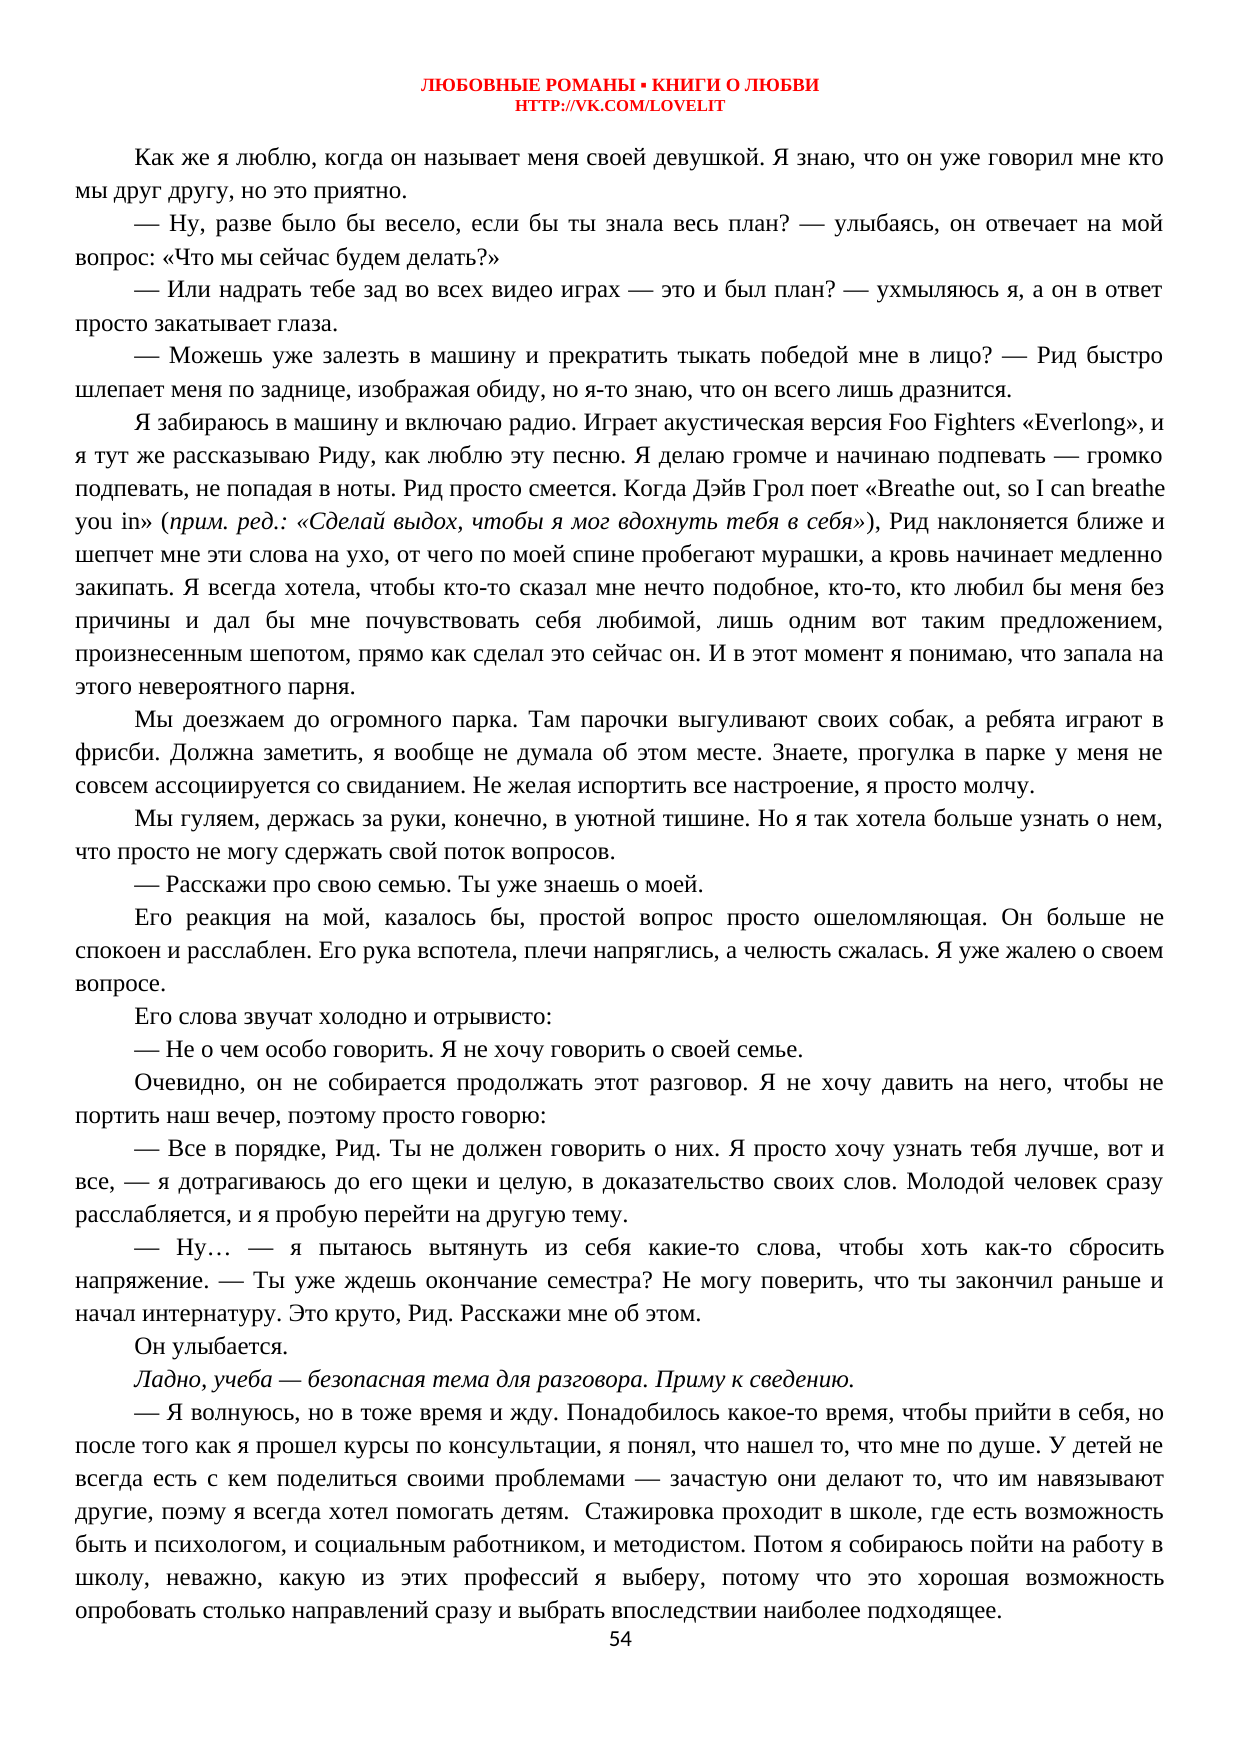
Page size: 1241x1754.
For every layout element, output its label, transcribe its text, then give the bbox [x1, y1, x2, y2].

text — Или надрать тебе зад во всех видео играх — это и был план? — ухмыляюсь я, а он в ответ просто закатывает глаза. [75, 274, 1165, 336]
text Ладно, учеба — безопасная тема для разговора. Приму к сведению. [75, 1364, 1165, 1393]
text Его слова звучат холодно и отрывисто: [75, 1001, 1165, 1030]
text — Расскажи про свою семью. Ты уже знаешь о моей. [75, 869, 1165, 898]
text — Все в порядке, Рид. Ты не должен говорить о них. Я просто хочу узнать тебя лучше, вот и все, — я дотрагиваюсь до его щеки и целую, в доказательство своих слов. Молодой человек сразу расслабляется, и я пробую перейти на другую тему. [75, 1133, 1165, 1228]
text — Ну, разве было бы весело, если бы ты знала весь план? — улыбаясь, он отвечает на мой вопрос: «Что мы сейчас будем делать?» [75, 208, 1165, 270]
text — Можешь уже залезть в машину и прекратить тыкать победой мне в лицо? — Рид быстро шлепает меня по заднице, изображая обиду, но я-то знаю, что он всего лишь дразнится. [75, 341, 1165, 402]
text — Ну… — я пытаюсь вытянуть из себя какие-то слова, чтобы хоть как-то сбросить напряжение. — Ты уже ждешь окончание семестра? Не могу поверить, что ты закончил раньше и начал интернатуру. Это круто, Рид. Расскажи мне об этом. [75, 1232, 1165, 1327]
text Очевидно, он не собирается продолжать этот разговор. Я не хочу давить на него, чтобы не портить наш вечер, поэтому просто говорю: [75, 1067, 1165, 1129]
text Мы гуляем, держась за руки, конечно, в уютной тишине. Но я так хотела больше узнать о нем, что просто не могу сдержать свой поток вопросов. [75, 803, 1165, 865]
text Как же я люблю, когда он называет меня своей девушкой. Я знаю, что он уже говорил мне кто мы друг другу, но это приятно. [75, 142, 1165, 204]
text Его реакция на мой, казалось бы, простой вопрос просто ошеломляющая. Он больше не спокоен и расслаблен. Его рука вспотела, плечи напряглись, а челюсть сжалась. Я уже жалею о своем вопросе. [75, 902, 1165, 997]
text — Не о чем особо говорить. Я не хочу говорить о своей семье. [75, 1034, 1165, 1063]
text Он улыбается. [75, 1331, 1165, 1360]
text Я забираюсь в машину и включаю радио. Играет акустическая версия Foo Fighters «Everlong», и я тут же рассказываю Риду, как люблю эту песню. Я делаю громче и начинаю подпевать — громко подпевать, не попадая в ноты. Рид просто смеется. Когда Дэйв Грол поет «Вreathe out, so I can breathe you in» (прим. ред.: «Сделай выдох, чтобы я мог вдохнуть тебя в себя»), Рид наклоняется ближе и шепчет мне эти слова на ухо, от чего по моей спине пробегают мурашки, а кровь начинает медленно закипать. Я всегда хотела, чтобы кто-то сказал мне нечто подобное, кто-то, кто любил бы меня без причины и дал бы мне почувствовать себя любимой, лишь одним вот таким предложением, произнесенным шепотом, прямо как сделал это сейчас он. И в этот момент я понимаю, что запала на этого невероятного парня. [75, 407, 1165, 699]
text — Я волнуюсь, но в тоже время и жду. Понадобилось какое-то время, чтобы прийти в себя, но после того как я прошел курсы по консультации, я понял, что нашел то, что мне по душе. У детей не всегда есть с кем поделиться своими проблемами — зачастую они делают то, что им навязывают другие, поэму я всегда хотел помогать детям. Стажировка проходит в школе, где есть возможность быть и психологом, и социальным работником, и методистом. Потом я собираюсь пойти на работу в школу, неважно, какую из этих профессий я выберу, потому что это хорошая возможность опробовать столько направлений сразу и выбрать впоследствии наиболее подходящее. [75, 1397, 1165, 1624]
text Мы доезжаем до огромного парка. Там парочки выгуливают своих собак, а ребята играют в фрисби. Должна заметить, я вообще не думала об этом месте. Знаете, прогулка в парке у меня не совсем ассоциируется со свиданием. Не желая испортить все настроение, я просто молчу. [75, 704, 1165, 799]
